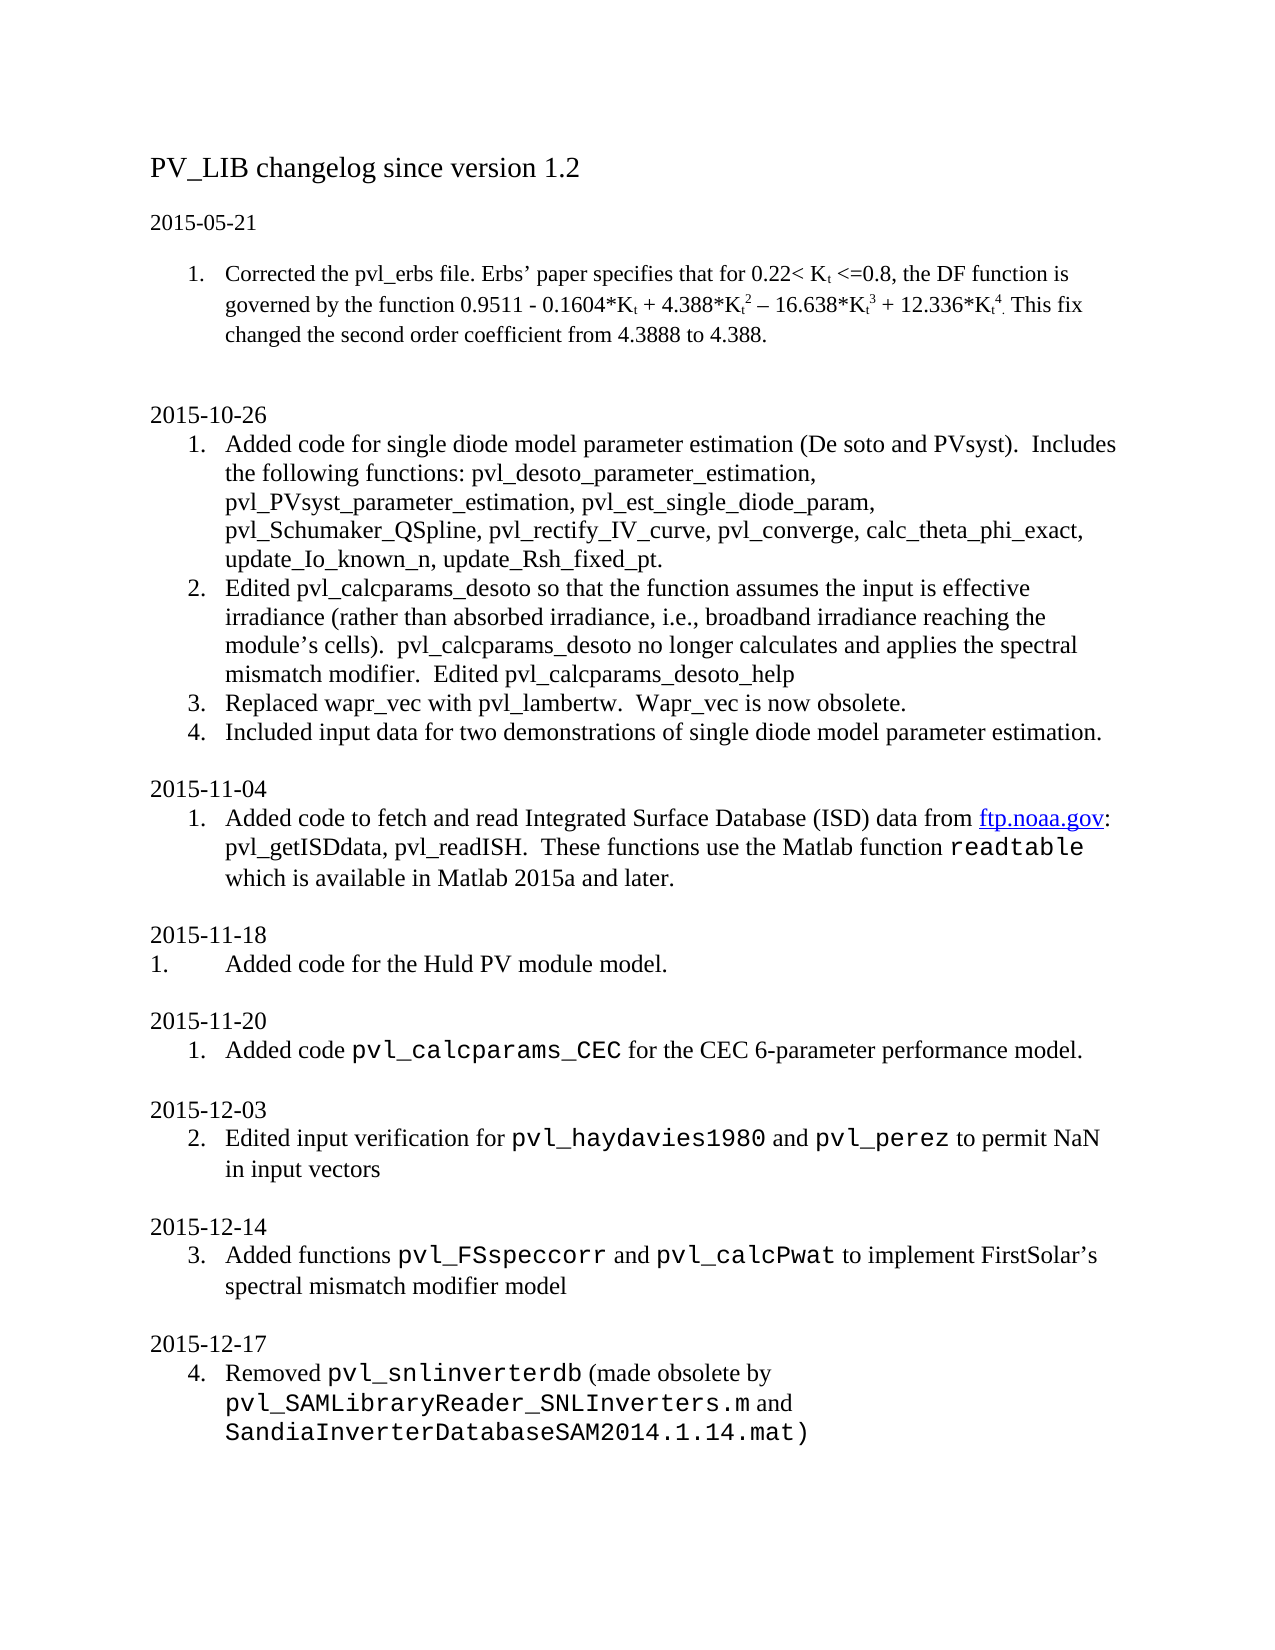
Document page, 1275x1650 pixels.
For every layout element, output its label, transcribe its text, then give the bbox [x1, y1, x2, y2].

text 2015-11-18 [150, 920, 1125, 949]
list Removed pvl_snlinverterdb (made obsolete by pvl_SAMLibraryReader_SNLInverters.m and SandiaInverterDatabaseSAM2014.1.14.mat) [187, 1358, 1125, 1448]
list Corrected the pvl_erbs file. Erbs’ paper specifies that for 0.22< Kt <=0.8, the DF function is governed by the function 0.9511 - 0.1604*Kt + 4.388*Kt2 – 16.638*Kt3 + 12.336*Kt4. This fix changed the second order coefficient from 4.3888 to 4.388. [187, 260, 1125, 347]
list Added code to fetch and read Integrated Surface Database (ISD) data from ftp.noaa.gov: pvl_getISDdata, pvl_readISH. These functions use the Matlab function readtable which is available in Matlab 2015a and later. [187, 803, 1125, 891]
text 2015-11-04 [150, 774, 1125, 803]
list Added code pvl_calcparams_CEC for the CEC 6-parameter performance model. [187, 1035, 1125, 1066]
text 2015-12-14 [150, 1212, 1125, 1241]
list Edited pvl_calcparams_desoto so that the function assumes the input is effective irradiance (rather than absorbed irradiance, i.e., broadband irradiance reaching the module’s cells). pvl_calcparams_desoto no longer calculates and applies the spectral mismatch modifier. Edited pvl_calcparams_desoto_help [187, 573, 1125, 688]
list Replaced wapr_vec with pvl_lambertw. Wapr_vec is now obsolete. [187, 688, 1125, 717]
list Added code for single diode model parameter estimation (De soto and PVsyst). Includes the following functions: pvl_desoto_parameter_estimation, pvl_PVsyst_parameter_estimation, pvl_est_single_diode_param, pvl_Schumaker_QSpline, pvl_rectify_IV_curve, pvl_converge, calc_theta_phi_exact, update_Io_known_n, update_Rsh_fixed_pt. [187, 429, 1125, 573]
text 2015-10-26 [150, 401, 1125, 429]
text 2015-11-20 [150, 1006, 1125, 1035]
text 2015-05-21 [150, 209, 1125, 236]
list Included input data for two demonstrations of single diode model parameter estimation. [187, 717, 1125, 746]
text 2015-12-03 [150, 1095, 1125, 1123]
text PV_LIB changelog since version 1.2 [150, 150, 1125, 183]
text 2015-12-17 [150, 1329, 1125, 1358]
list Added functions pvl_FSspeccorr and pvl_calcPwat to implement FirstSolar’s spectral mismatch modifier model [187, 1241, 1125, 1300]
list Edited input verification for pvl_haydavies1980 and pvl_perez to permit NaN in input vectors [187, 1123, 1125, 1183]
text 1. Added code for the Huld PV module model. [150, 949, 1125, 978]
